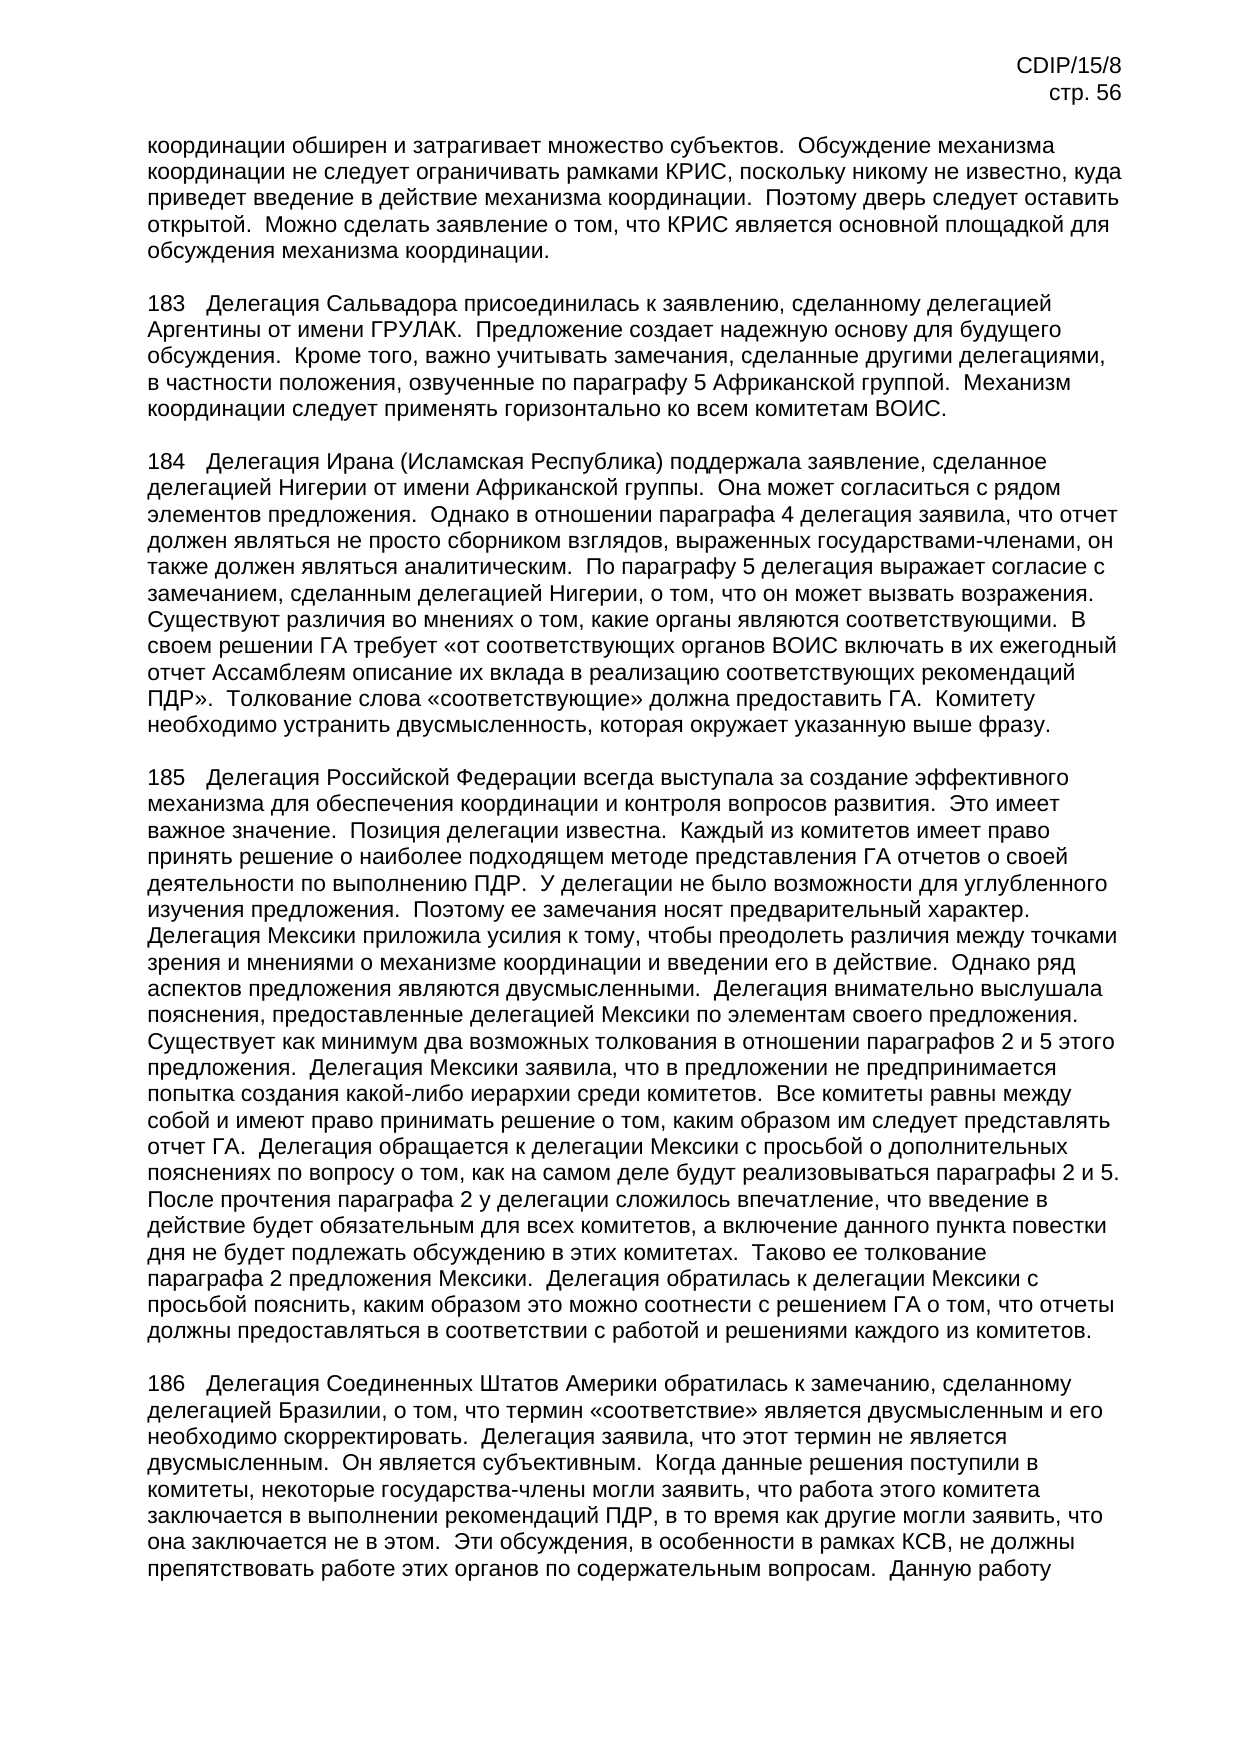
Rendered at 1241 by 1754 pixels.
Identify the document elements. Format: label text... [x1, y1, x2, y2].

text Делегация Сальвадора присоединилась к заявлению, сделанному делегацией Аргентины от имени ГРУЛАК. Предложение создает надежную основу для будущего обсуждения. Кроме того, важно учитывать замечания, сделанные другими делегациями, в частности положения, озвученные по параграфу 5 Африканской группой. Механизм координации следует применять горизонтально ко всем комитетам ВОИС. [147, 290, 1122, 421]
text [147, 132, 1122, 263]
text Делегация Российской Федерации всегда выступала за создание эффективного механизма для обеспечения координации и контроля вопросов развития. Это имеет важное значение. Позиция делегации известна. Каждый из комитетов имеет право принять решение о наиболее подходящем методе представления ГА отчетов о своей деятельности по выполнению ПДР. У делегации не было возможности для углубленного изучения предложения. Поэтому ее замечания носят предварительный характер. Делегация Мексики приложила усилия к тому, чтобы преодолеть различия между точками зрения и мнениями о механизме координации и введении его в действие. Однако ряд аспектов предложения являются двусмысленными. Делегация внимательно выслушала пояснения, предоставленные делегацией Мексики по элементам своего предложения. Существует как минимум два возможных толкования в отношении параграфов 2 и 5 этого предложения. Делегация Мексики заявила, что в предложении не предпринимается попытка создания какой-либо иерархии среди комитетов. Все комитеты равны между собой и имеют право принимать решение о том, каким образом им следует представлять отчет ГА. Делегация обращается к делегации Мексики с просьбой о дополнительных пояснениях по вопросу о том, как на самом деле будут реализовываться параграфы 2 и 5. После прочтения параграфа 2 у делегации сложилось впечатление, что введение в действие будет обязательным для всех комитетов, а включение данного пункта повестки дня не будет подлежать обсуждению в этих комитетах. Таково ее толкование параграфа 2 предложения Мексики. Делегация обратилась к делегации Мексики с просьбой пояснить, каким образом это можно соотнести с решением ГА о том, что отчеты должны предоставляться в соответствии с работой и решениями каждого из комитетов. [147, 764, 1122, 1344]
text Делегация Ирана (Исламская Республика) поддержала заявление, сделанное делегацией Нигерии от имени Африканской группы. Она может согласиться с рядом элементов предложения. Однако в отношении параграфа 4 делегация заявила, что отчет должен являться не просто сборником взглядов, выраженных государствами-членами, он также должен являться аналитическим. По параграфу 5 делегация выражает согласие с замечанием, сделанным делегацией Нигерии, о том, что он может вызвать возражения. Существуют различия во мнениях о том, какие органы являются соответствующими. В своем решении ГА требует «от соответствующих органов ВОИС включать в их ежегодный отчет Ассамблеям описание их вклада в реализацию соответствующих рекомендаций ПДР». Толкование слова «соответствующие» должна предоставить ГА. Комитету необходимо устранить двусмысленность, которая окружает указанную выше фразу. [147, 448, 1122, 738]
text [147, 1370, 1122, 1581]
